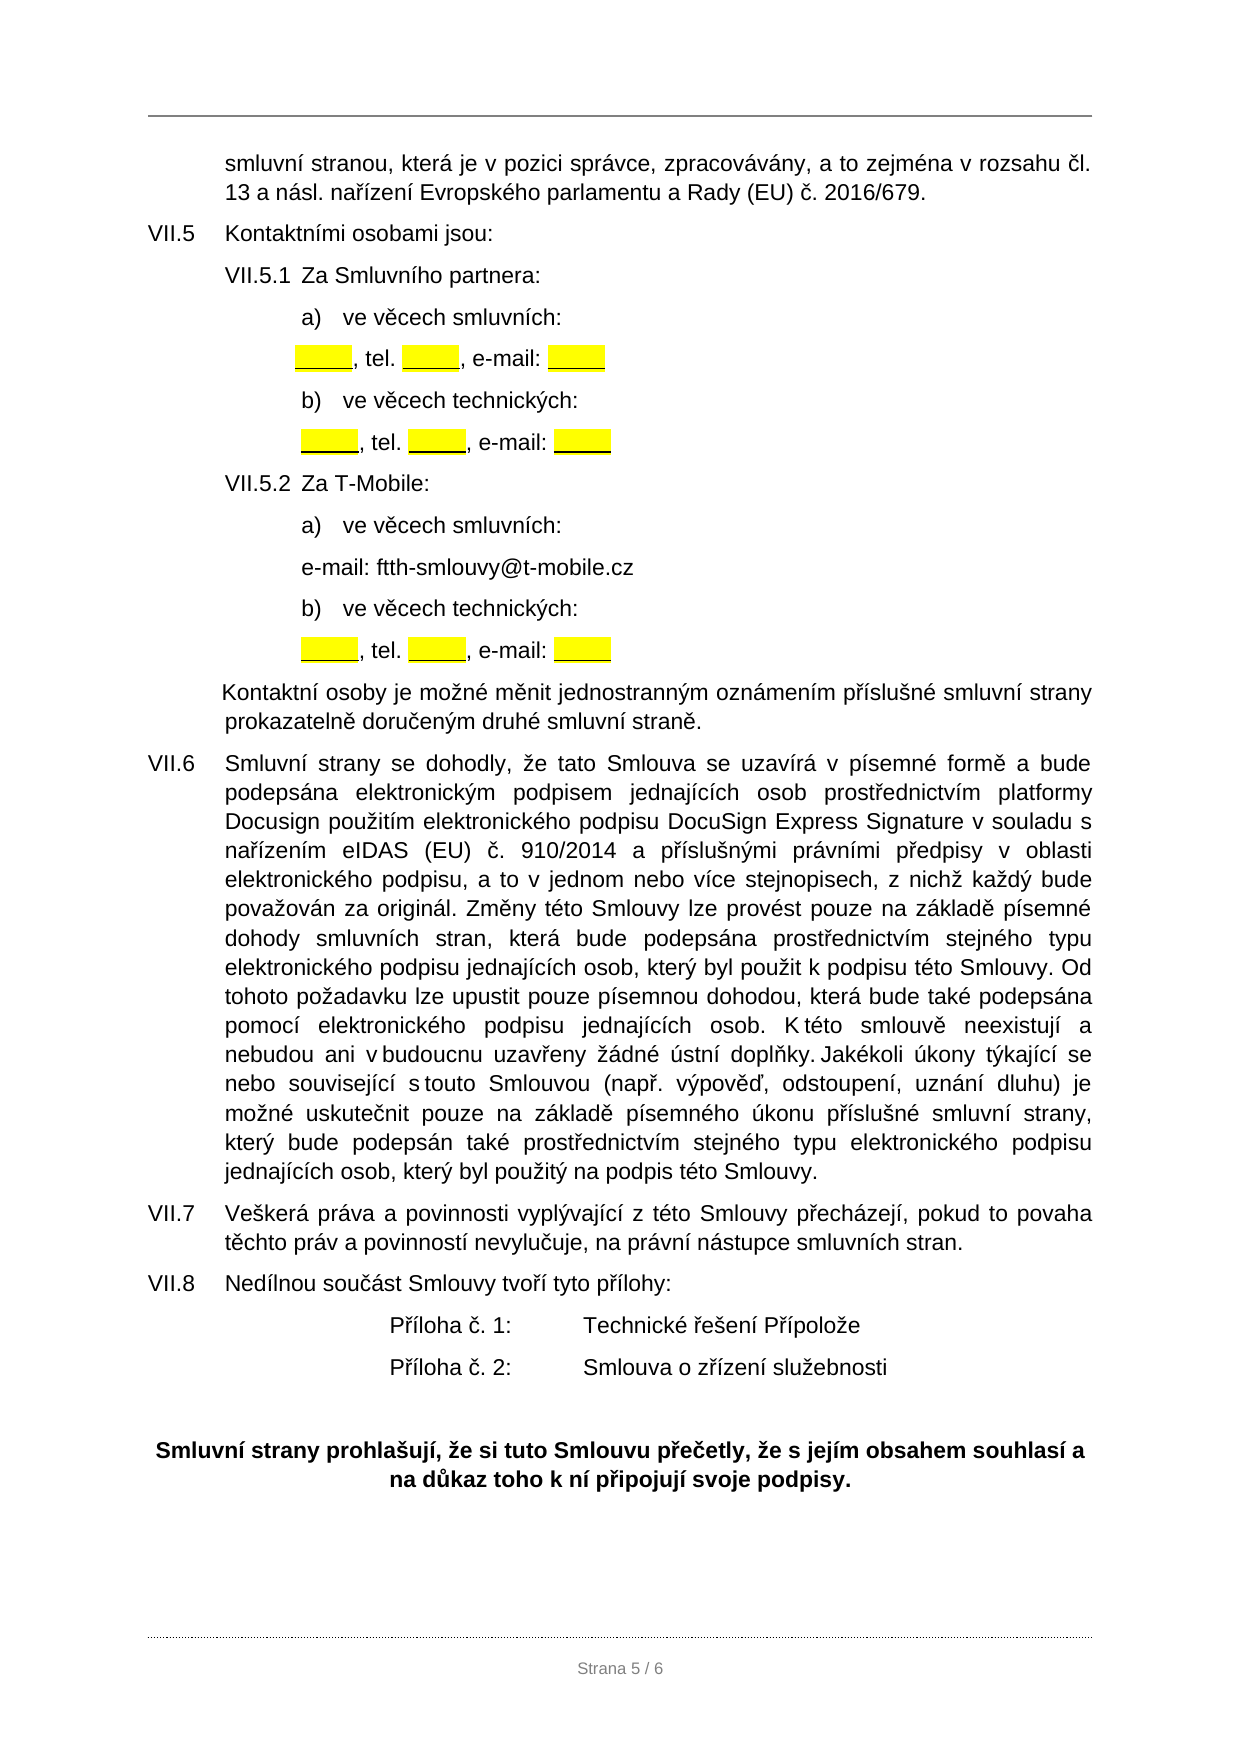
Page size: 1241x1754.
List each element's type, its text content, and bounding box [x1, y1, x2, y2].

list Smluvní strany se dohodly, že tato Smlouva se uzavírá v písemné formě a bude podepsána elektronickým podpisem jednajících osob prostřednictvím platformy Docusign použitím elektronického podpisu DocuSign Express Signature v souladu s nařízením eIDAS (EU) č. 910/2014 a příslušnými právními předpisy v oblasti elektronického podpisu, a to v jednom nebo více stejnopisech, z nichž každý bude považován za originál. Změny této Smlouvy lze provést pouze na základě písemné dohody smluvních stran, která bude podepsána prostřednictvím stejného typu elektronického podpisu jednajících osob, který byl použit k podpisu této Smlouvy. Od tohoto požadavku lze upustit pouze písemnou dohodou, která bude také podepsána pomocí elektronického podpisu jednajících osob. K této smlouvě neexistují a nebudou ani v budoucnu uzavřeny žádné ústní doplňky. Jakékoli úkony týkající se nebo související s touto Smlouvou (např. výpověď, odstoupení, uznání dluhu) je možné uskutečnit pouze na základě písemného úkonu příslušné smluvní strany, který bude podepsán také prostřednictvím stejného typu elektronického podpisu jednajících osob, který byl použitý na podpis této Smlouvy. [148, 748, 1092, 1185]
list ve věcech smluvních: [301, 302, 1092, 331]
table_header Příloha č. 1: [148, 1310, 572, 1352]
list , tel. , e-mail: [301, 635, 1092, 664]
list Nedílnou součást Smlouvy tvoří tyto přílohy: [148, 1268, 1092, 1298]
list , tel. , e-mail: [301, 427, 1092, 456]
table_cell Smlouva o zřízení služebnosti [572, 1352, 1092, 1393]
list Za T-Mobile: [224, 468, 1092, 498]
list Veškerá práva a povinnosti vyplývající z této Smlouvy přecházejí, pokud to povaha těchto práv a povinností nevylučuje, na právní nástupce smluvních stran. [148, 1198, 1092, 1256]
list ve věcech technických: [301, 593, 1092, 623]
list , tel. , e-mail: [224, 343, 1092, 373]
table_header Technické řešení Přípolože [572, 1310, 1092, 1352]
list Kontaktní osoby je možné měnit jednostranným oznámením příslušné smluvní strany prokazatelně doručeným druhé smluvní straně. [221, 677, 1092, 735]
list ve věcech smluvních: [301, 510, 1092, 539]
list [148, 148, 1092, 206]
table_cell Příloha č. 2: [148, 1352, 572, 1393]
list Kontaktními osobami jsou: [148, 218, 1092, 248]
text Smluvní strany prohlašují, že si tuto Smlouvu přečetly, že s jejím obsahem souhlasí a na důkaz toho k ní připojují svoje podpisy. [148, 1435, 1092, 1493]
list e-mail: ftth-smlouvy@t-mobile.cz [301, 552, 1092, 581]
list Za Smluvního partnera: [224, 260, 1092, 289]
list ve věcech technických: [301, 385, 1092, 414]
